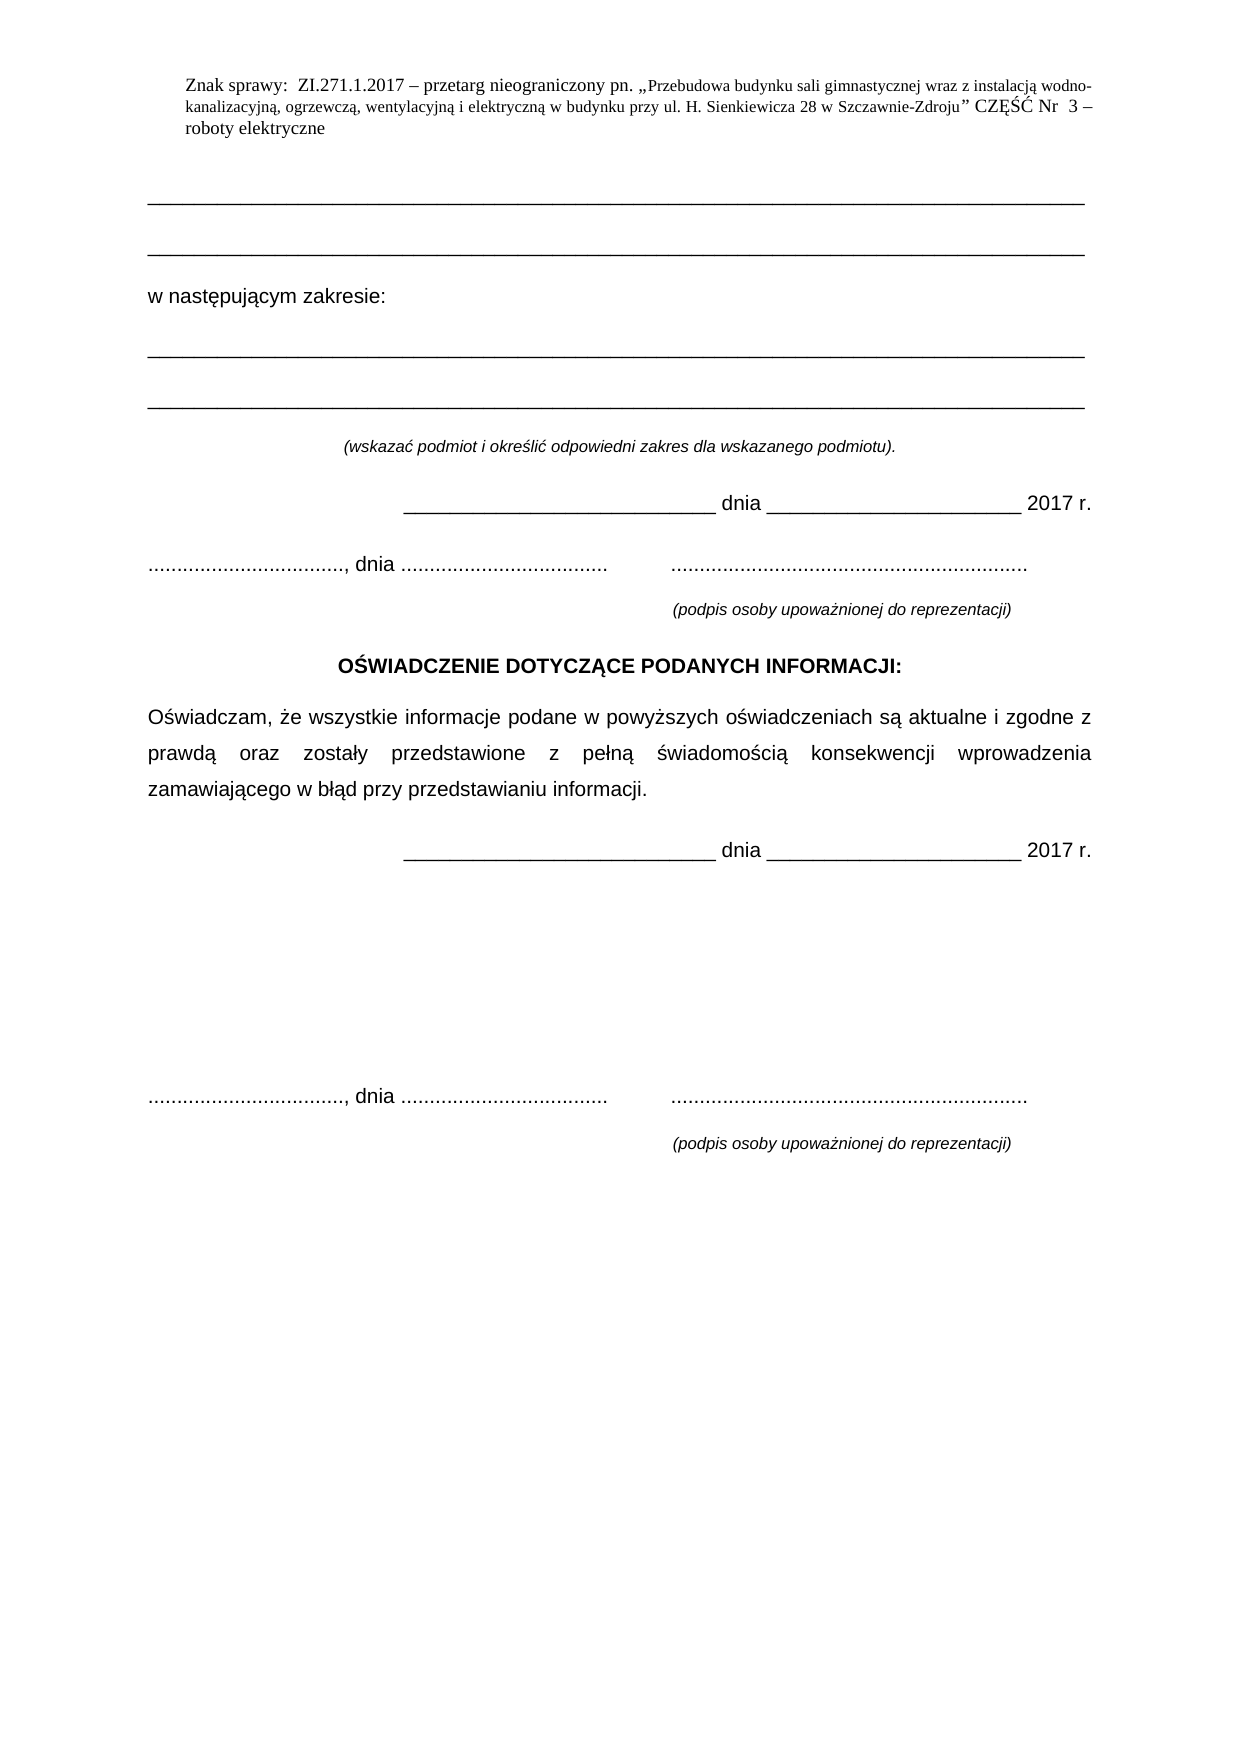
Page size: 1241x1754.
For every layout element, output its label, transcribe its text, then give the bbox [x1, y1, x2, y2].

table_cell (podpis osoby upoważnionej do reprezentacji) [140, 1122, 1100, 1193]
table_cell _________________________________________________________________________________ _________________________________________________________________________________ w następującym zakresie: _________________________________________________________________________________ _________________________________________________________________________________ (wskazać podmiot i określić odpowiedni zakres dla wskazanego podmiotu). ___________________________ dnia ______________________ 2017 r. .................................., dnia .................................... .............................................................. (podpis osoby upoważnionej do reprezentacji) OŚWIADCZENIE DOTYCZĄCE PODANYCH INFORMACJI: Oświadczam, że wszystkie informacje podane w powyższych oświadczeniach są aktualne i zgodne z prawdą oraz zostały przedstawione z pełną świadomością konsekwencji wprowadzenia zamawiającego w błąd przy przedstawianiu informacji. ___________________________ dnia ______________________ 2017 r. [140, 167, 1100, 1058]
table_cell .................................., dnia .................................... .............................................................. [140, 1059, 1100, 1122]
